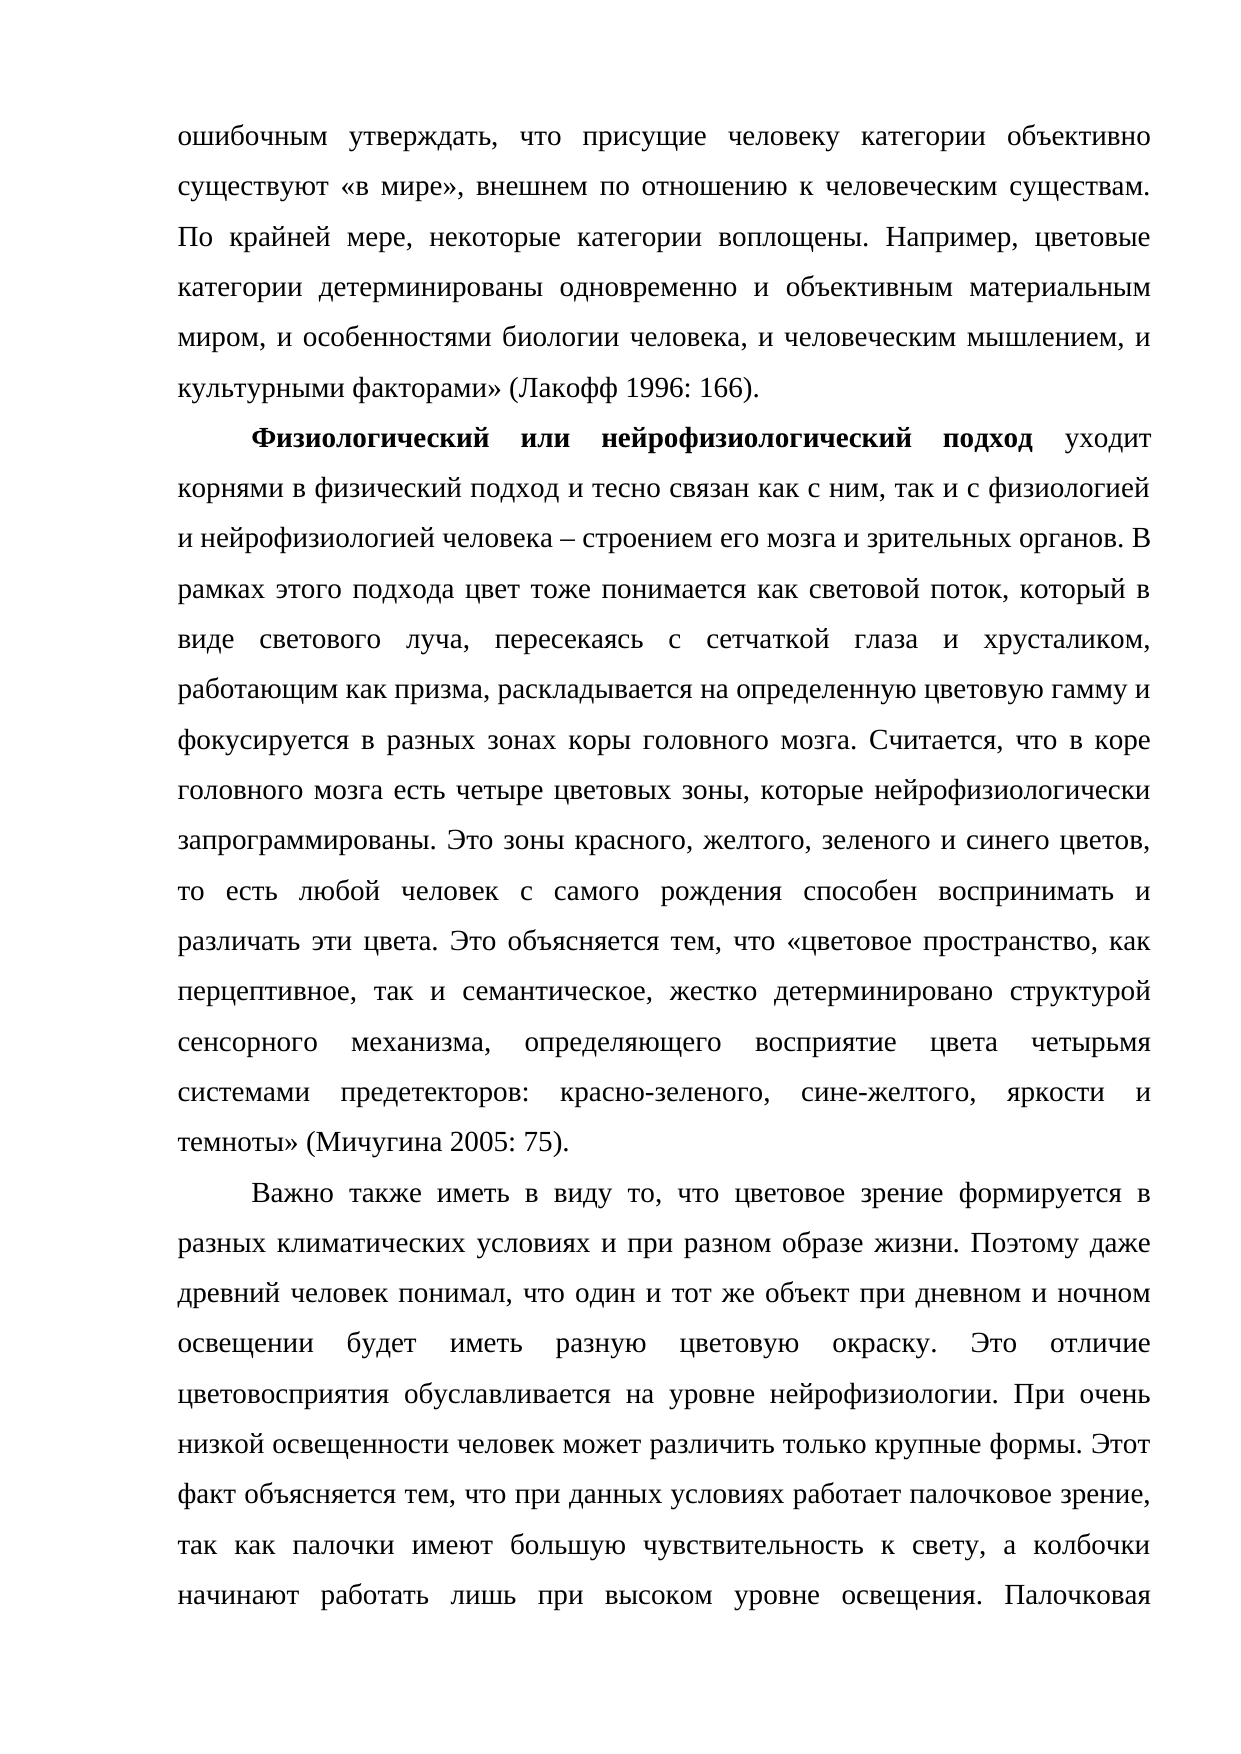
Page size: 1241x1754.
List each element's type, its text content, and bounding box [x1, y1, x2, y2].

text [177, 1175, 1152, 1611]
text Физиологический или нейрофизиологический подход уходит корнями в физический подход и тесно связан как с ним, так и с физиологией и нейрофизиологией человека – строением его мозга и зрительных органов. В рамках этого подхода цвет тоже понимается как световой поток, который в виде светового луча, пересекаясь с сетчаткой глаза и хрусталиком, работающим как призма, раскладывается на определенную цветовую гамму и фокусируется в разных зонах коры головного мозга. Считается, что в коре головного мозга есть четыре цветовых зоны, которые нейрофизиологически запрограммированы. Это зоны красного, желтого, зеленого и синего цветов, то есть любой человек с самого рождения способен воспринимать и различать эти цвета. Это объясняется тем, что «цветовое пространство, как перцептивное, так и семантическое, жестко детерминировано структурой сенсорного механизма, определяющего восприятие цвета четырьмя системами предетекторов: красно-зеленого, сине-желтого, яркости и темноты» (Мичугина 2005: 75). [177, 420, 1152, 1158]
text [177, 118, 1152, 403]
